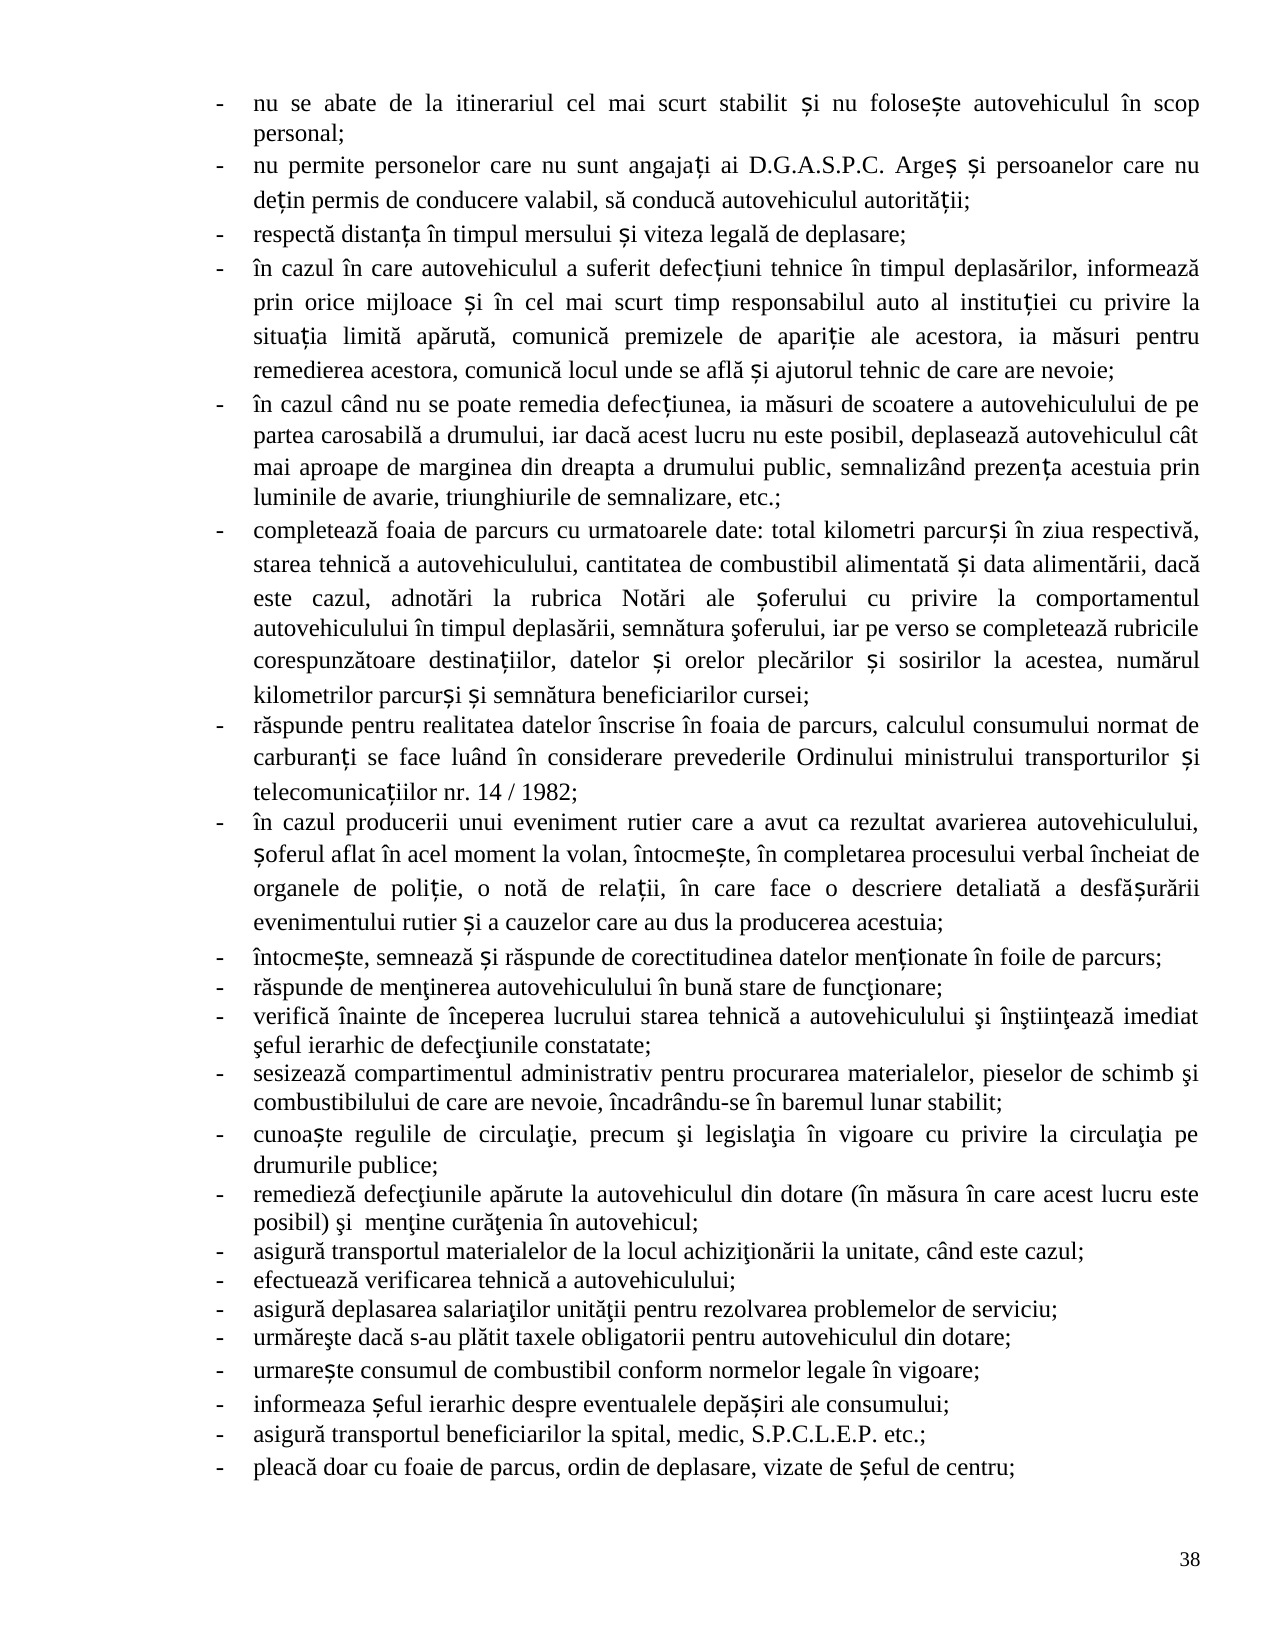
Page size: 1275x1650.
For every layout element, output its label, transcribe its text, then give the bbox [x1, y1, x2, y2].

list asigură transportul materialelor de la locul achiziţionării la unitate, când este cazul; [216, 1236, 1200, 1265]
list răspunde pentru realitatea datelor înscrise în foaia de parcurs, calculul consumului normat de carburanți se face luând în considerare prevederile Ordinului ministrului transporturilor și telecomunicațiilor nr. 14 / 1982; [216, 710, 1200, 807]
list cunoaște regulile de circulaţie, precum şi legislaţia în vigoare cu privire la circulaţia pe drumurile publice; [216, 1116, 1200, 1179]
list urmarește consumul de combustibil conform normelor legale în vigoare; [216, 1351, 1200, 1385]
list asigură transportul beneficiarilor la spital, medic, S.P.C.L.E.P. etc.; [216, 1419, 1200, 1448]
list remedieză defecţiunile apărute la autovehiculul din dotare (în măsura în care acest lucru este posibil) şi menţine curăţenia în autovehicul; [216, 1179, 1200, 1236]
list informeaza șeful ierarhic despre eventualele depășiri ale consumului; [216, 1385, 1200, 1419]
list nu se abate de la itinerariul cel mai scurt stabilit și nu folosește autovehiculul în scop personal; [216, 84, 1200, 147]
list completează foaia de parcurs cu urmatoarele date: total kilometri parcurși în ziua respectivă, starea tehnică a autovehiculului, cantitatea de combustibil alimentată și data alimentării, dacă este cazul, adnotări la rubrica Notări ale șoferului cu privire la comportamentul autovehiculului în timpul deplasării, semnătura şoferului, iar pe verso se completează rubricile corespunzătoare destinațiilor, datelor și orelor plecărilor și sosirilor la acestea, numărul kilometrilor parcurși și semnătura beneficiarilor cursei; [216, 511, 1200, 710]
list nu permite personelor care nu sunt angajați ai D.G.A.S.P.C. Argeș și persoanelor care nu dețin permis de conducere valabil, să conducă autovehiculul autorității; [216, 147, 1200, 215]
list efectuează verificarea tehnică a autovehiculului; [216, 1265, 1200, 1294]
list pleacă doar cu foaie de parcus, ordin de deplasare, vizate de șeful de centru; [216, 1448, 1200, 1482]
list răspunde de menţinerea autovehiculului în bună stare de funcţionare; [216, 972, 1200, 1001]
list asigură deplasarea salariaţilor unităţii pentru rezolvarea problemelor de serviciu; [216, 1294, 1200, 1322]
list respectă distanța în timpul mersului și viteza legală de deplasare; [216, 215, 1200, 249]
list în cazul producerii unui eveniment rutier care a avut ca rezultat avarierea autovehiculului, șoferul aflat în acel moment la volan, întocmește, în completarea procesului verbal încheiat de organele de poliție, o notă de relații, în care face o descriere detaliată a desfășurării evenimentului rutier și a cauzelor care au dus la producerea acestuia; [216, 807, 1200, 938]
list urmăreşte dacă s-au plătit taxele obligatorii pentru autovehiculul din dotare; [216, 1322, 1200, 1351]
list sesizează compartimentul administrativ pentru procurarea materialelor, pieselor de schimb şi combustibilului de care are nevoie, încadrându-se în baremul lunar stabilit; [216, 1058, 1200, 1116]
list în cazul când nu se poate remedia defecțiunea, ia măsuri de scoatere a autovehiculului de pe partea carosabilă a drumului, iar dacă acest lucru nu este posibil, deplasează autovehiculul cât mai aproape de marginea din dreapta a drumului public, semnalizând prezența acestuia prin luminile de avarie, triunghiurile de semnalizare, etc.; [216, 386, 1200, 511]
list în cazul în care autovehiculul a suferit defecțiuni tehnice în timpul deplasărilor, informează prin orice mijloace și în cel mai scurt timp responsabilul auto al instituției cu privire la situația limită apărută, comunică premizele de apariție ale acestora, ia măsuri pentru remedierea acestora, comunică locul unde se află și ajutorul tehnic de care are nevoie; [216, 249, 1200, 386]
list verifică înainte de începerea lucrului starea tehnică a autovehiculului şi înştiinţează imediat şeful ierarhic de defecţiunile constatate; [216, 1001, 1200, 1058]
list întocmește, semnează și răspunde de corectitudinea datelor menționate în foile de parcurs; [216, 938, 1200, 972]
